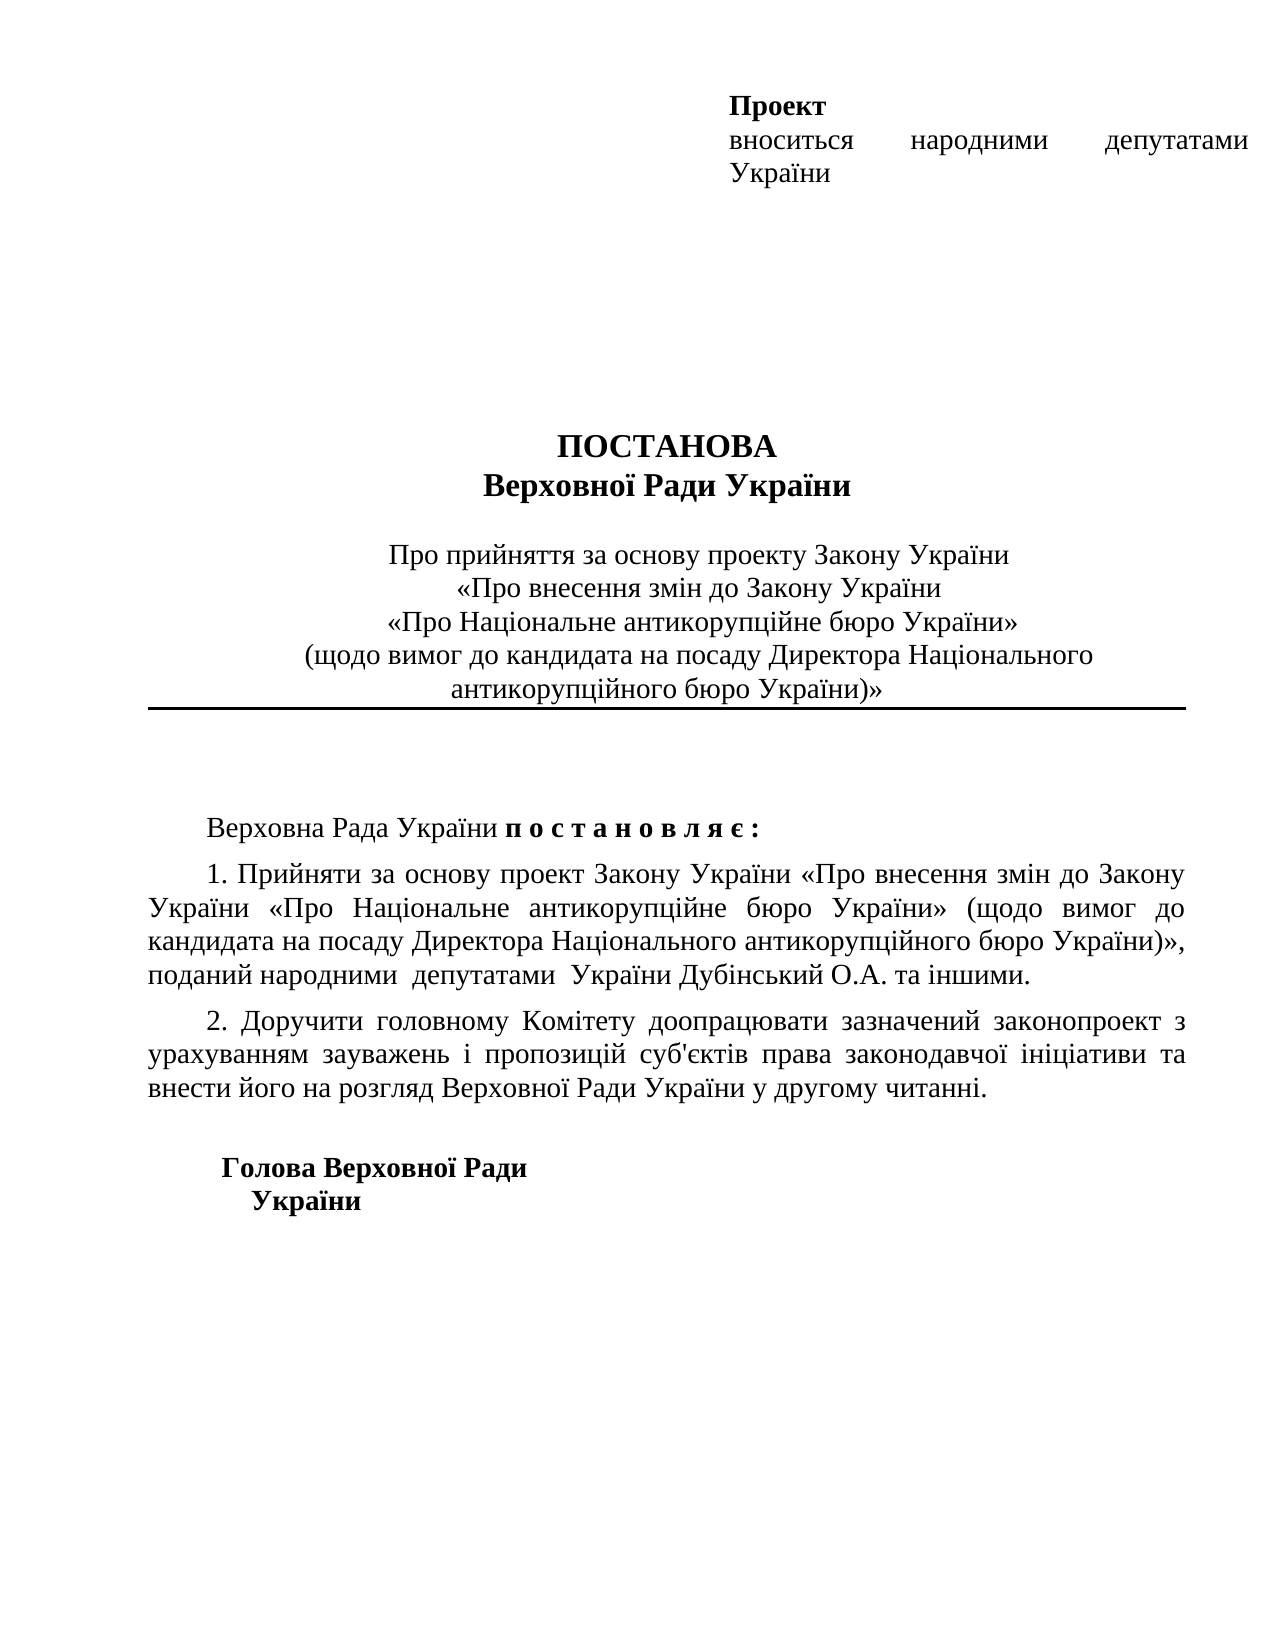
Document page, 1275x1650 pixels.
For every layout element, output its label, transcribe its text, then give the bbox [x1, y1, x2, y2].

text вноситься народними депутатами України [729, 122, 1248, 189]
text ПОСТАНОВА [148, 427, 1186, 465]
text Про прийняття за основу проекту Закону України [148, 537, 1186, 570]
text Верховної Ради України [148, 465, 1186, 503]
text України [148, 1183, 1186, 1217]
text «Про внесення змін до Закону України [148, 570, 1186, 604]
text «Про Національне антикорупційне бюро України» [148, 604, 1186, 637]
text 2. Доручити головному Комітету доопрацювати зазначений законопроект з урахуванням зауважень і пропозицій суб'єктів права законодавчої ініціативи та внести його на розгляд Верховної Ради України у другому читанні. [148, 1003, 1186, 1104]
text Проект [729, 88, 1248, 122]
text (щодо вимог до кандидата на посаду Директора Національного антикорупційного бюро України)» [148, 637, 1186, 707]
text Верховна Рада України п о с т а н о в л я є : [148, 810, 1186, 844]
text Голова Верховної Ради [148, 1150, 1186, 1183]
text 1. Прийняти за основу проект Закону України «Про внесення змін до Закону України «Про Національне антикорупційне бюро України» (щодо вимог до кандидата на посаду Директора Національного антикорупційного бюро України)», поданий народними депутатами України Дубінський О.А. та іншими. [148, 856, 1186, 991]
